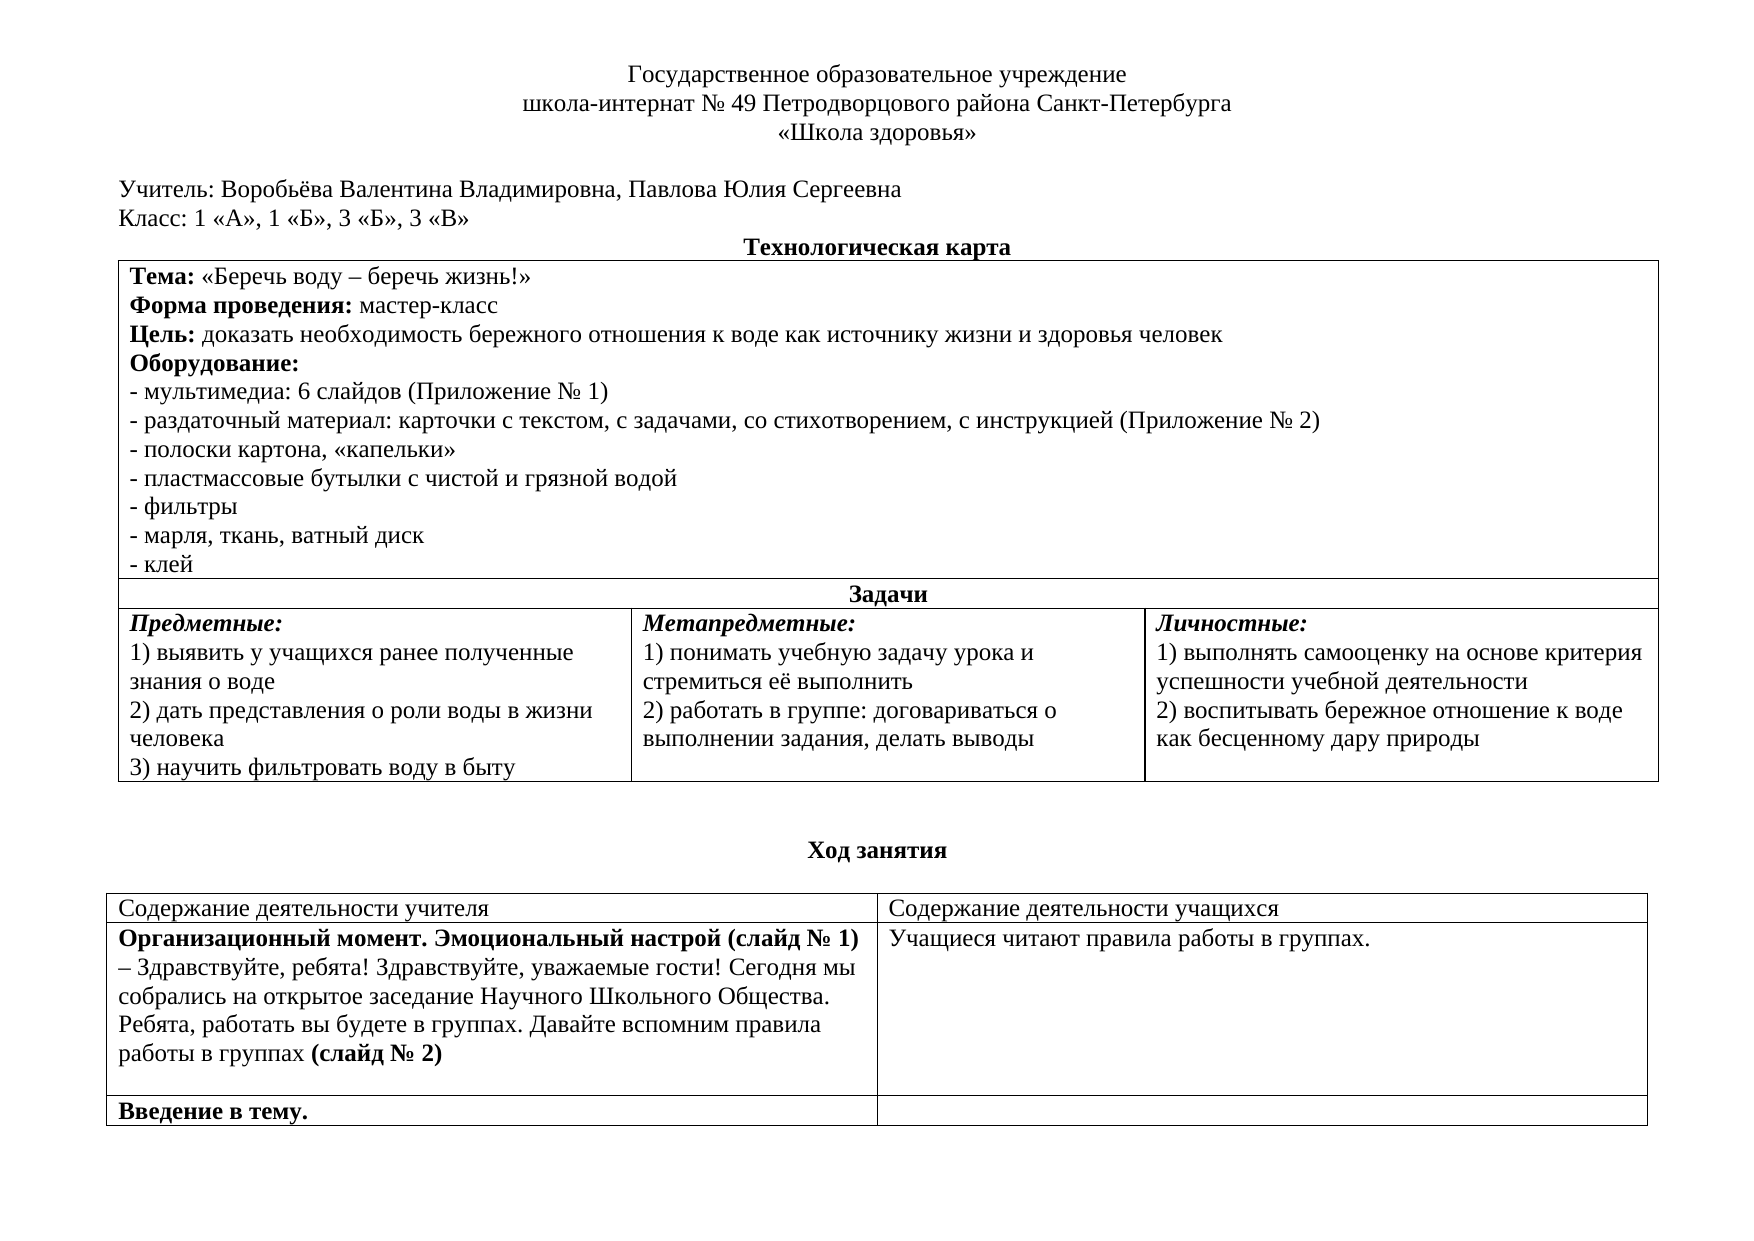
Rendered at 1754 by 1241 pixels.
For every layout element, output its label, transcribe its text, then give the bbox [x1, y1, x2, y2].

text Ход занятия [118, 835, 1636, 864]
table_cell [878, 1096, 1647, 1125]
table_header Содержание деятельности учащихся [878, 894, 1647, 922]
table_cell Задачи [119, 579, 1658, 607]
table_cell Метапредметные: 1) понимать учебную задачу урока и стремиться её выполнить 2) работать в группе: договариваться о выполнении задания, делать выводы [632, 609, 1144, 781]
text школа-интернат № 49 Петродворцового района Санкт-Петербурга [118, 88, 1636, 117]
table_header Содержание деятельности учителя [107, 894, 877, 922]
table_cell Предметные: 1) выявить у учащихся ранее полученные знания о воде 2) дать представления о роли воды в жизни человека 3) научить фильтровать воду в быту [119, 609, 631, 781]
text Учитель: Воробьёва Валентина Владимировна, Павлова Юлия Сергеевна [118, 174, 1636, 203]
text Государственное образовательное учреждение [118, 59, 1636, 88]
table_header Тема: «Беречь воду – беречь жизнь!» Форма проведения: мастер-класс Цель: доказать необходимость бережного отношения к воде как источнику жизни и здоровья человек Оборудование: - мультимедиа: 6 слайдов (Приложение № 1) - раздаточный материал: карточки с текстом, с задачами, со стихотворением, с инструкцией (Приложение № 2) - полоски картона, «капельки» - пластмассовые бутылки с чистой и грязной водой - фильтры - марля, ткань, ватный диск - клей [119, 261, 1658, 578]
text «Школа здоровья» [118, 117, 1636, 145]
text Технологическая карта [118, 232, 1636, 260]
text Класс: 1 «А», 1 «Б», 3 «Б», 3 «В» [118, 203, 1636, 232]
table_cell Учащиеся читают правила работы в группах. [878, 923, 1647, 1095]
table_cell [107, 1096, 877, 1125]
table_cell Личностные: 1) выполнять самооценку на основе критерия успешности учебной деятельности 2) воспитывать бережное отношение к воде как бесценному дару природы [1146, 609, 1658, 781]
table_cell Организационный момент. Эмоциональный настрой (слайд № 1) – Здравствуйте, ребята! Здравствуйте, уважаемые гости! Сегодня мы собрались на открытое заседание Научного Школьного Общества. Ребята, работать вы будете в группах. Давайте вспомним правила работы в группах (слайд № 2) [107, 923, 877, 1095]
